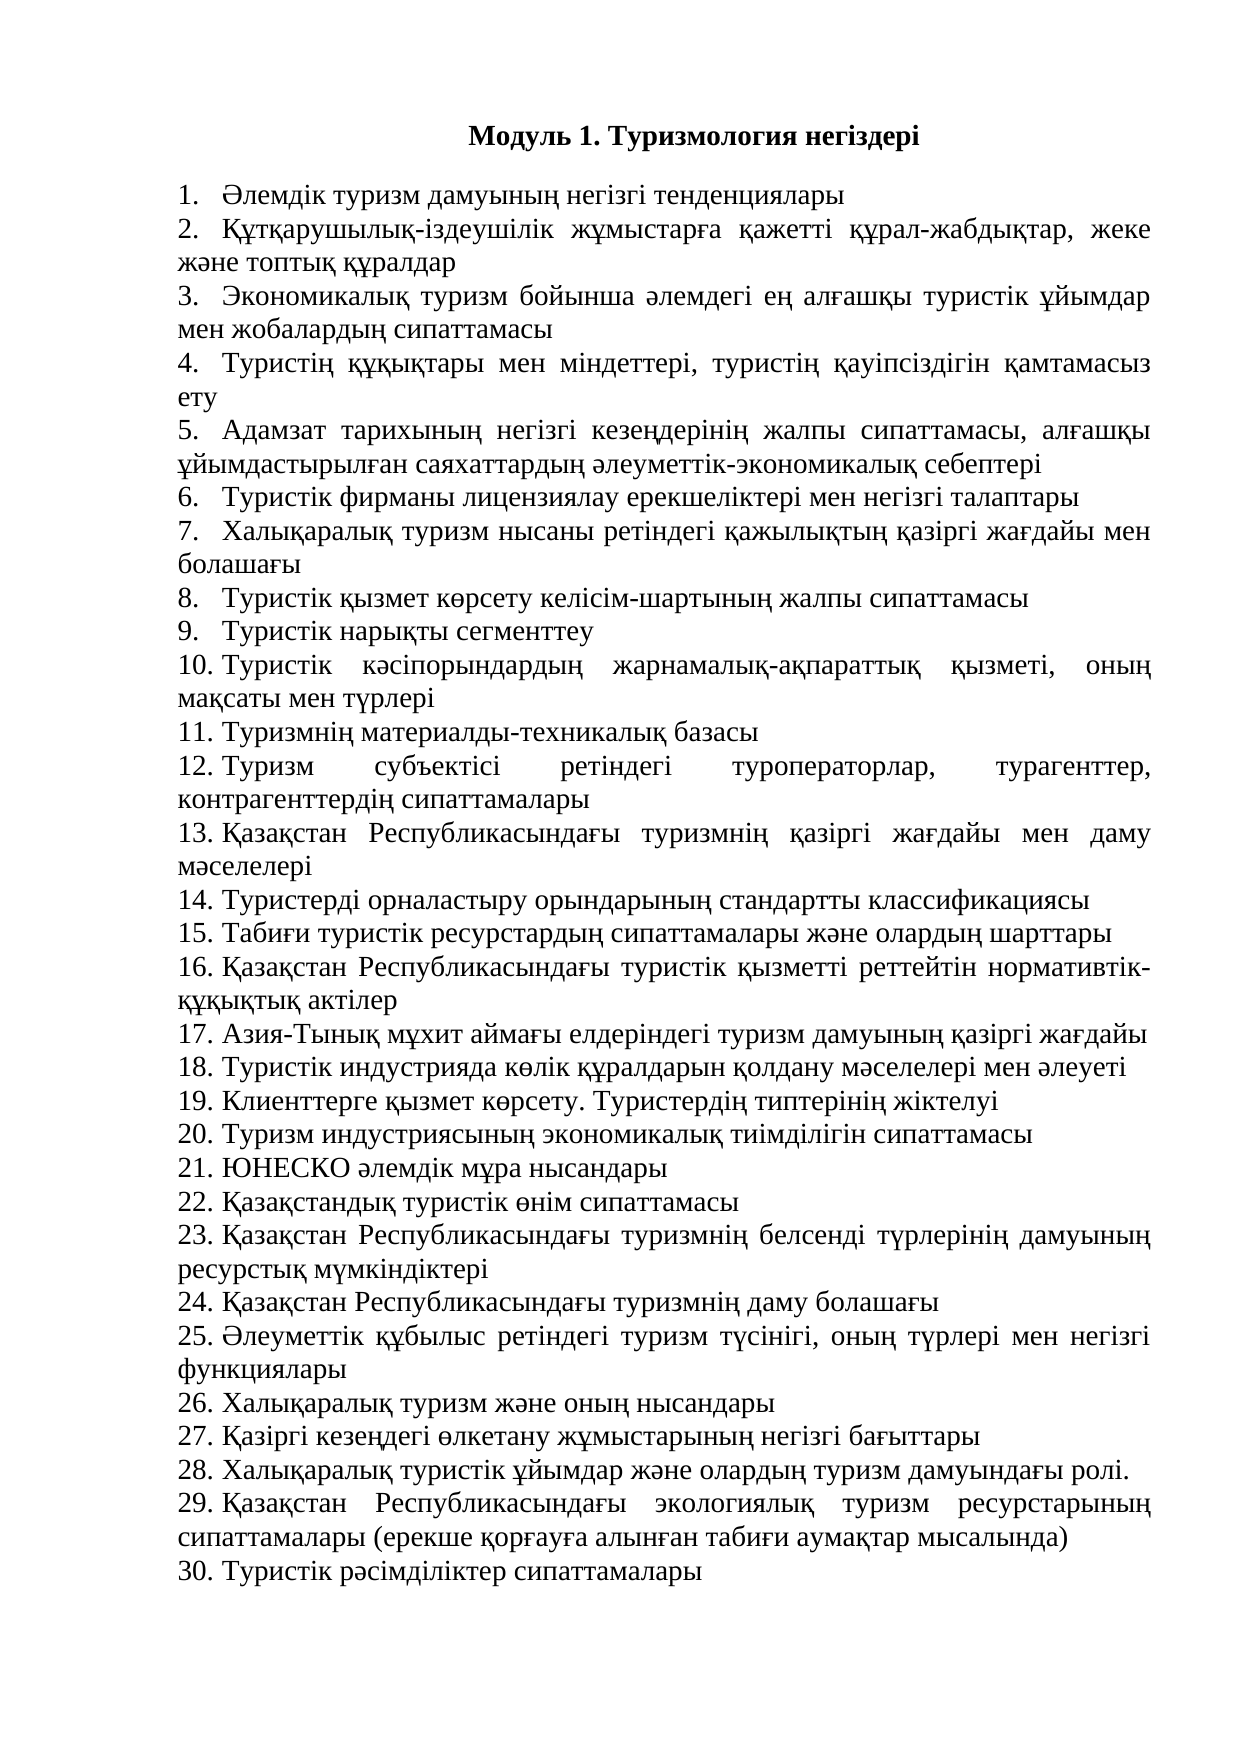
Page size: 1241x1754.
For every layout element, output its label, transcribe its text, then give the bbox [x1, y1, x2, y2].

list Туристік қызмет көрсету келісім-шартының жалпы сипаттамасы [177, 580, 1152, 613]
list Туристерді орналастыру орындарының стандартты классификациясы [177, 882, 1152, 915]
list Туристің құқықтары мен міндеттері, туристің қауіпсіздігін қамтамасыз ету [177, 345, 1152, 412]
list Халықаралық туристік ұйымдар және олардың туризм дамуындағы ролі. [177, 1452, 1152, 1486]
list Туристік нарықты сегменттеу [177, 613, 1152, 647]
text Модуль 1. Туризмология негіздері [177, 118, 1152, 152]
list Туристік кәсіпорындардың жарнамалық-ақпараттық қызметі, оның мақсаты мен түрлері [177, 647, 1152, 714]
list Туризм индустриясының экономикалық тиімділігін сипаттамасы [177, 1117, 1152, 1150]
list Адамзат тарихының негізгі кезеңдерінің жалпы сипаттамасы, алғашқы ұйымдастырылған саяхаттардың әлеуметтік-экономикалық себептері [177, 412, 1152, 479]
list Туристік индустрияда көлік құралдарын қолдану мәселелері мен әлеуеті [177, 1049, 1152, 1083]
list Қазақстан Республикасындағы туризмнің даму болашағы [177, 1284, 1152, 1318]
list Клиенттерге қызмет көрсету. Туристердің типтерінің жіктелуі [177, 1083, 1152, 1117]
list Қазақстан Республикасындағы туристік қызметті реттейтін нормативтік-құқықтық актілер [177, 949, 1152, 1016]
list Қазақстандық туристік өнім сипаттамасы [177, 1184, 1152, 1217]
list Қазақстан Республикасындағы туризмнің қазіргі жағдайы мен даму мәселелері [177, 815, 1152, 882]
list Халықаралық туризм және оның нысандары [177, 1385, 1152, 1418]
list Туристік рәсімділіктер сипаттамалары [177, 1553, 1152, 1586]
list Қазақстан Республикасындағы экологиялық туризм ресурстарының сипаттамалары (ерекше қорғауға алынған табиғи аумақтар мысалында) [177, 1486, 1152, 1553]
list Әлеуметтік құбылыс ретіндегі туризм түсінігі, оның түрлері мен негізгі функциялары [177, 1318, 1152, 1385]
list Табиғи туристік ресурстардың сипаттамалары және олардың шарттары [177, 915, 1152, 949]
list Құтқарушылық-іздеушілік жұмыстарға қажетті құрал-жабдықтар, жеке және топтық құралдар [177, 211, 1152, 278]
list Халықаралық туризм нысаны ретіндегі қажылықтың қазіргі жағдайы мен болашағы [177, 513, 1152, 580]
list Әлемдік туризм дамуының негізгі тенденциялары [177, 177, 1152, 211]
list ЮНЕСКО әлемдік мұра нысандары [177, 1150, 1152, 1184]
list Экономикалық туризм бойынша әлемдегі ең алғашқы туристік ұйымдар мен жобалардың сипаттамасы [177, 278, 1152, 345]
list Туризм субъектісі ретіндегі туроператорлар, турагенттер, контрагенттердің сипаттамалары [177, 748, 1152, 815]
list Қазақстан Республикасындағы туризмнің белсенді түрлерінің дамуының ресурстық мүмкіндіктері [177, 1217, 1152, 1284]
list Туризмнің материалды-техникалық базасы [177, 714, 1152, 748]
list Туристік фирманы лицензиялау ерекшеліктері мен негізгі талаптары [177, 479, 1152, 513]
list Азия-Тынық мұхит аймағы елдеріндегі туризм дамуының қазіргі жағдайы [177, 1016, 1152, 1049]
list Қазіргі кезеңдегі өлкетану жұмыстарының негізгі бағыттары [177, 1418, 1152, 1452]
